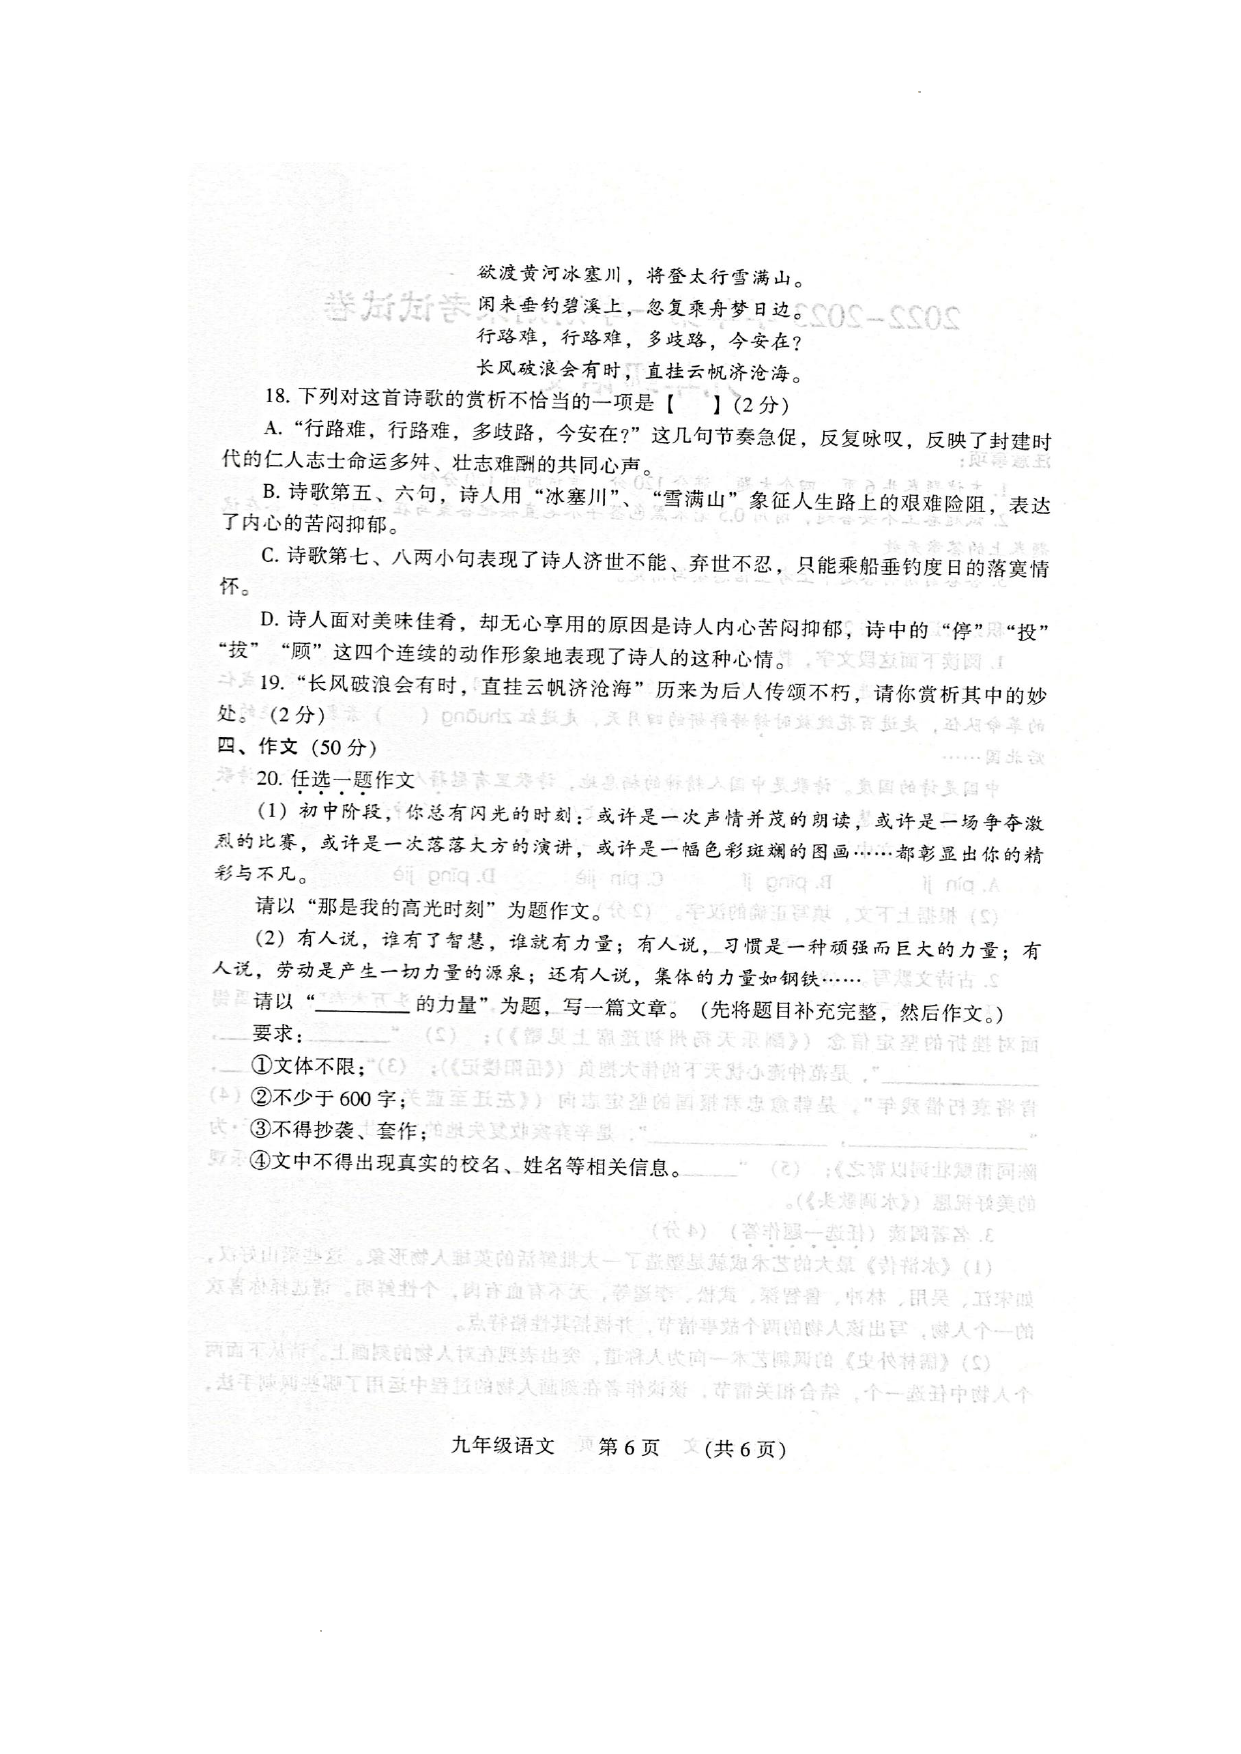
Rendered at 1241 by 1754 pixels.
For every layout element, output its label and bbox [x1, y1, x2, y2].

picture [187, 162, 1115, 1474]
